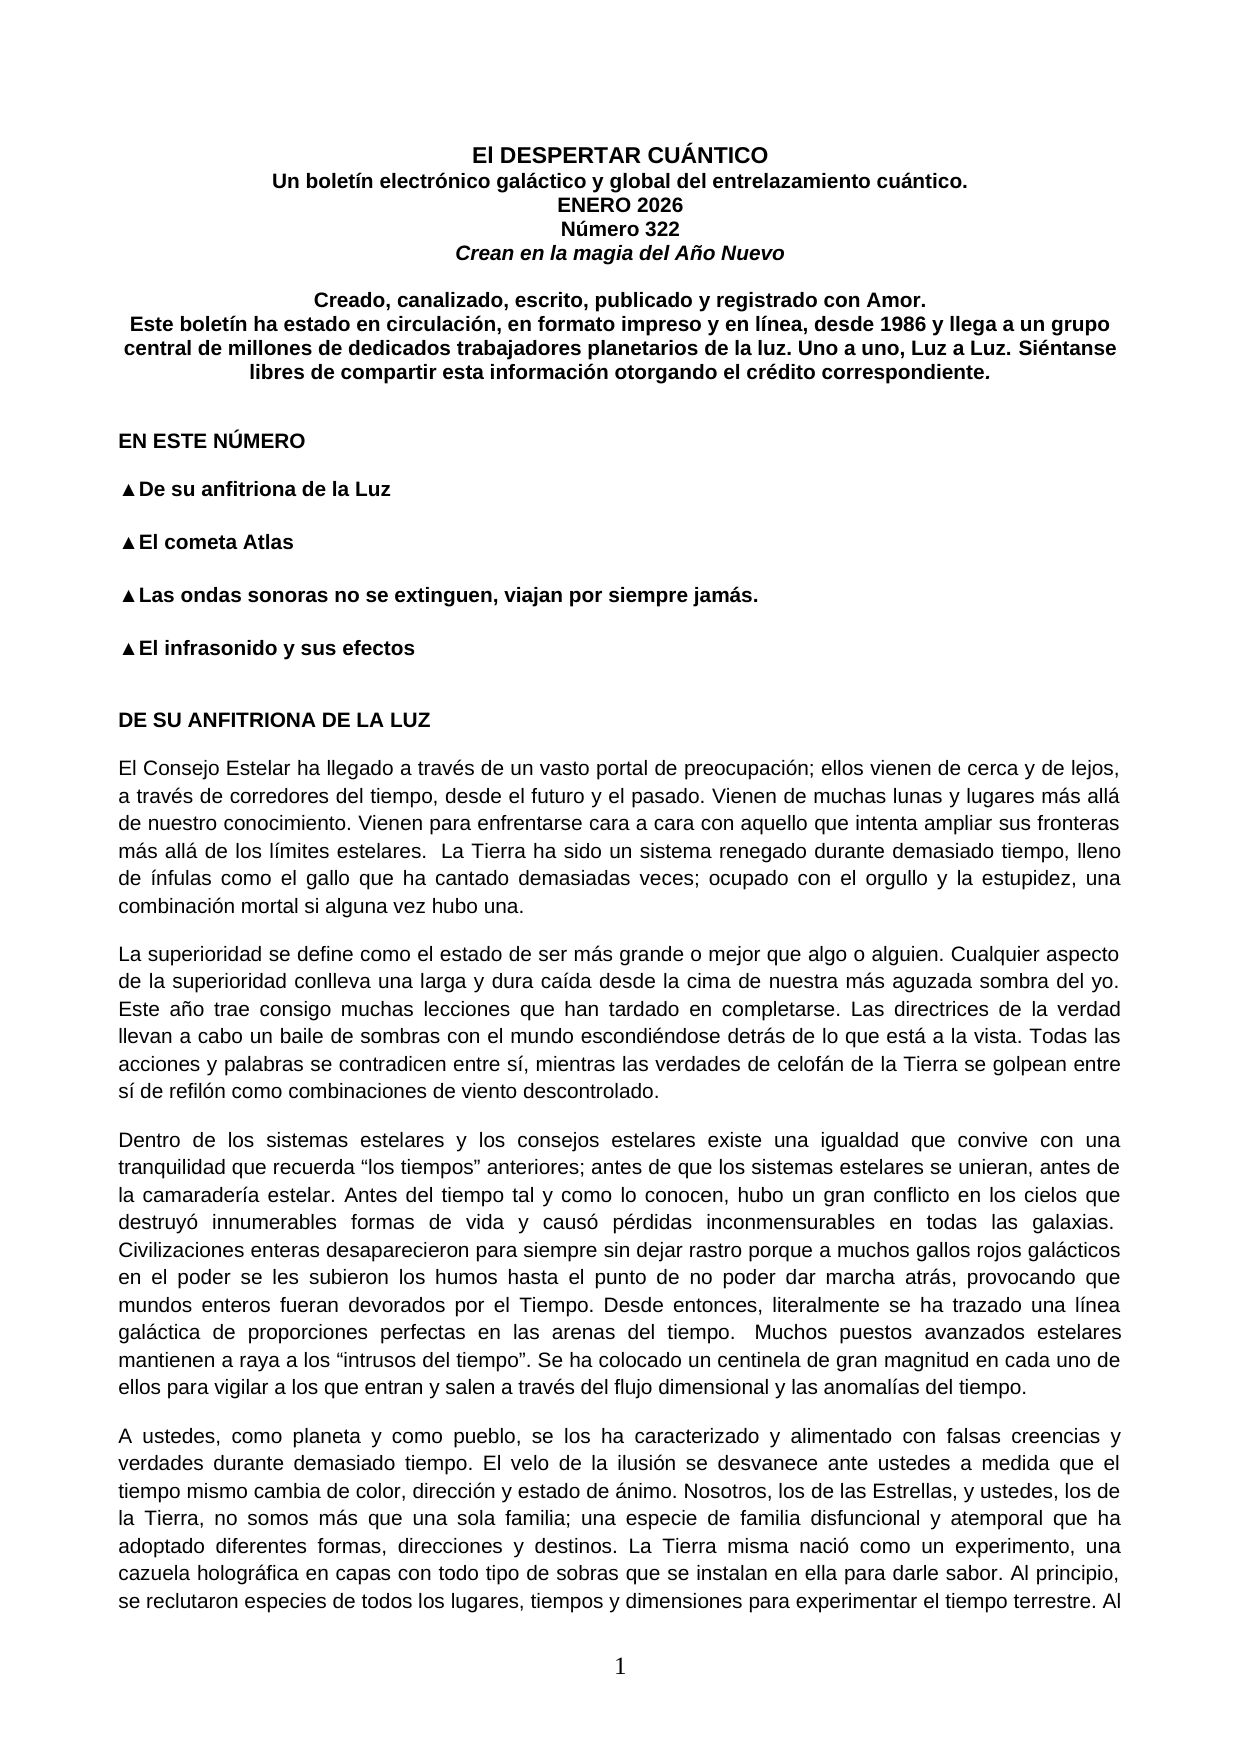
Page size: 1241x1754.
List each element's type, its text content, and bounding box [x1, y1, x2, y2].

text El Consejo Estelar ha llegado a través de un vasto portal de preocupación; ellos vienen de cerca y de lejos, a través de corredores del tiempo, desde el futuro y el pasado. Vienen de muchas lunas y lugares más allá de nuestro conocimiento. Vienen para enfrentarse cara a cara con aquello que intenta ampliar sus fronteras más allá de los límites estelares. La Tierra ha sido un sistema renegado durante demasiado tiempo, lleno de ínfulas como el gallo que ha cantado demasiadas veces; ocupado con el orgullo y la estupidez, una combinación mortal si alguna vez hubo una. [118, 756, 1122, 917]
text ▲El infrasonido y sus efectos [118, 636, 1122, 660]
text Dentro de los sistemas estelares y los consejos estelares existe una igualdad que convive con una tranquilidad que recuerda “los tiempos” anteriores; antes de que los sistemas estelares se unieran, antes de la camaradería estelar. Antes del tiempo tal y como lo conocen, hubo un gran conflicto en los cielos que destruyó innumerables formas de vida y causó pérdidas inconmensurables en todas las galaxias. Civilizaciones enteras desaparecieron para siempre sin dejar rastro porque a muchos gallos rojos galácticos en el poder se les subieron los humos hasta el punto de no poder dar marcha atrás, provocando que mundos enteros fueran devorados por el Tiempo. Desde entonces, literalmente se ha trazado una línea galáctica de proporciones perfectas en las arenas del tiempo. Muchos puestos avanzados estelares mantienen a raya a los “intrusos del tiempo”. Se ha colocado un centinela de gran magnitud en cada uno de ellos para vigilar a los que entran y salen a través del flujo dimensional y las anomalías del tiempo. [118, 1128, 1122, 1399]
text Este boletín ha estado en circulación, en formato impreso y en línea, desde 1986 y llega a un grupo central de millones de dedicados trabajadores planetarios de la luz. Uno a uno, Luz a Luz. Siéntanse libres de compartir esta información otorgando el crédito correspondiente. [118, 312, 1122, 384]
text Creado, canalizado, escrito, publicado y registrado con Amor. [118, 288, 1122, 312]
text Un boletín electrónico galáctico y global del entrelazamiento cuántico. [118, 168, 1122, 192]
text La superioridad se define como el estado de ser más grande o mejor que algo o alguien. Cualquier aspecto de la superioridad conlleva una larga y dura caída desde la cima de nuestra más aguzada sombra del yo. Este año trae consigo muchas lecciones que han tardado en completarse. Las directrices de la verdad llevan a cabo un baile de sombras con el mundo escondiéndose detrás de lo que está a la vista. Todas las acciones y palabras se contradicen entre sí, mientras las verdades de celofán de la Tierra se golpean entre sí de refilón como combinaciones de viento descontrolado. [118, 942, 1122, 1103]
text EN ESTE NÚMERO [118, 429, 1122, 453]
text El DESPERTAR CUÁNTICO [118, 142, 1122, 168]
text Número 322 [118, 216, 1122, 240]
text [118, 1423, 1122, 1612]
text ENERO 2026 [118, 192, 1122, 216]
text ▲Las ondas sonoras no se extinguen, viajan por siempre jamás. [118, 583, 1122, 607]
text ▲El cometa Atlas [118, 530, 1122, 554]
text ▲De su anfitriona de la Luz [118, 477, 1122, 501]
text DE SU ANFITRIONA DE LA LUZ [118, 708, 1122, 732]
text Crean en la magia del Año Nuevo [118, 240, 1122, 264]
